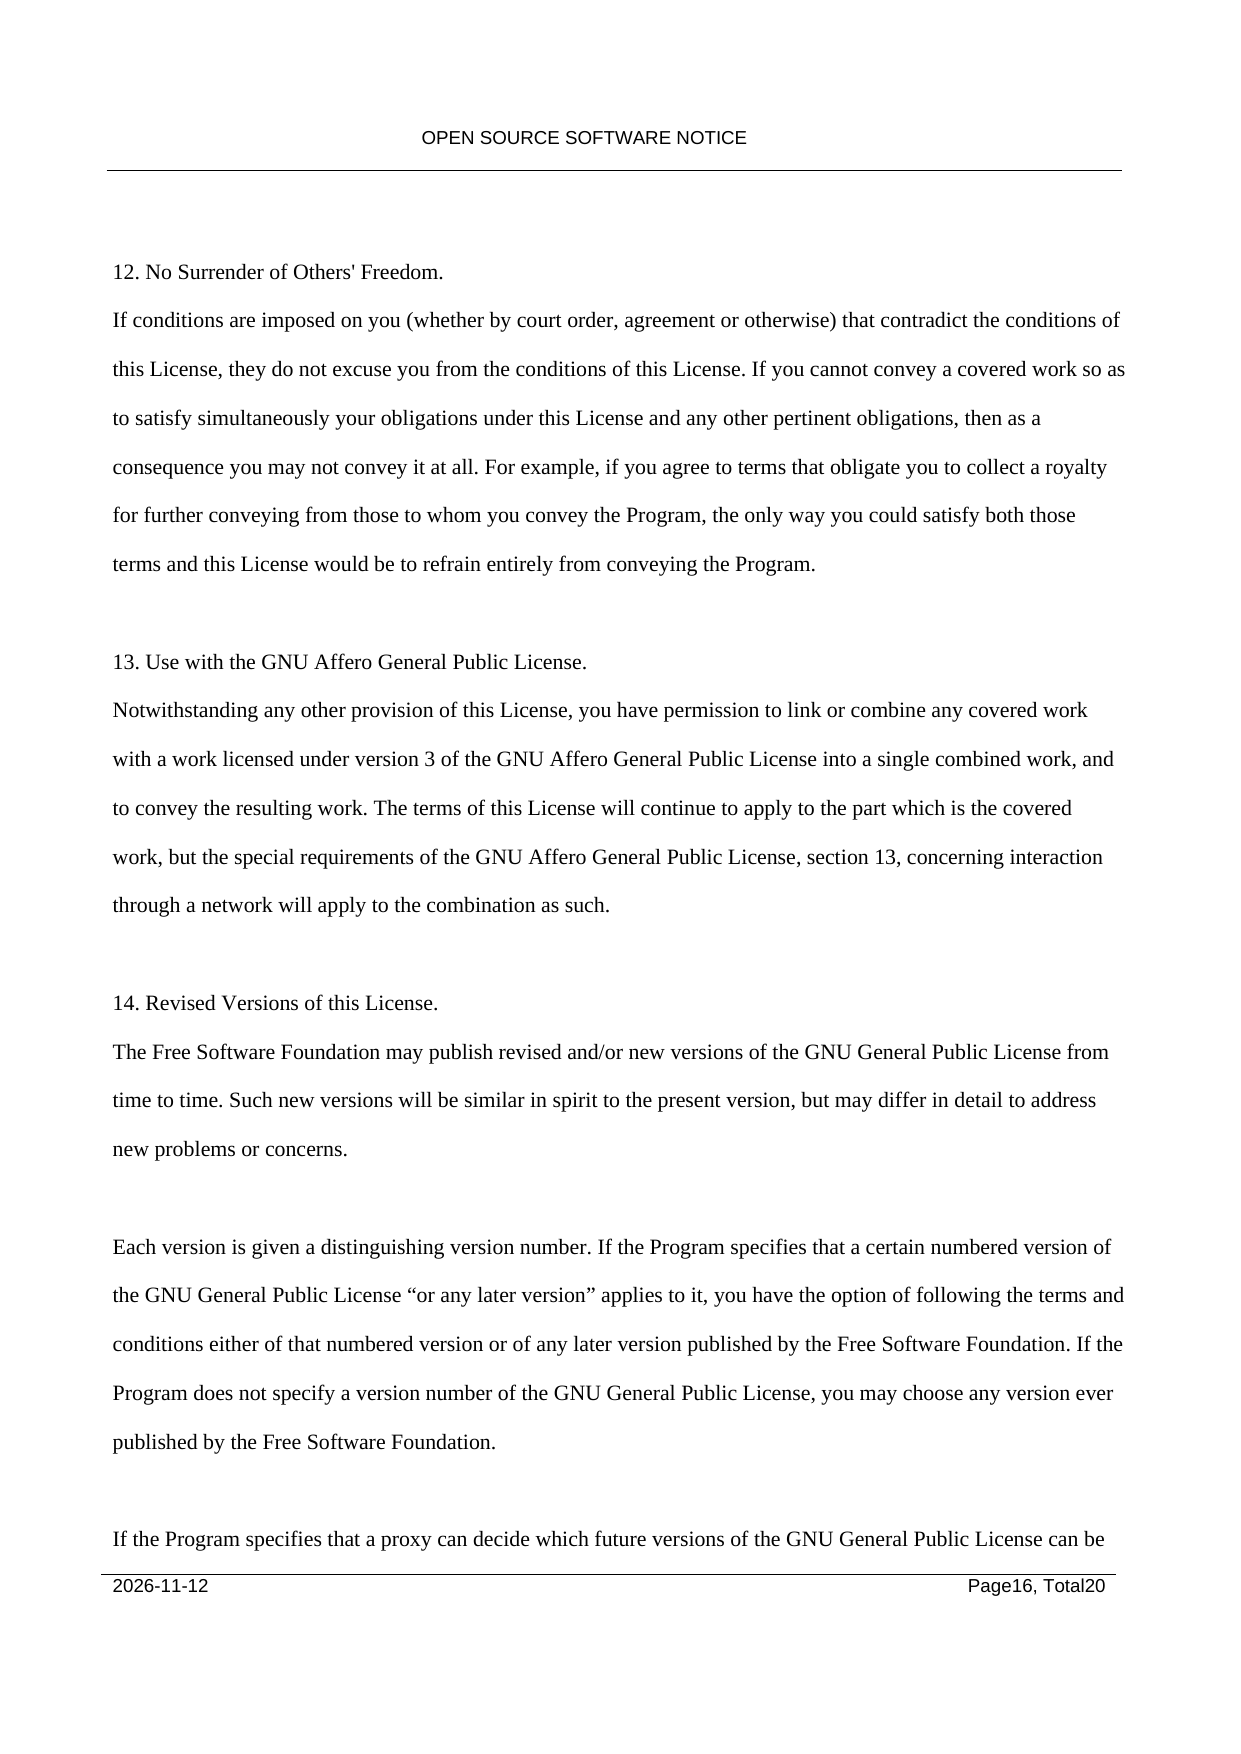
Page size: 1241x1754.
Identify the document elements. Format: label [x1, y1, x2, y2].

text [112, 206, 1128, 1555]
